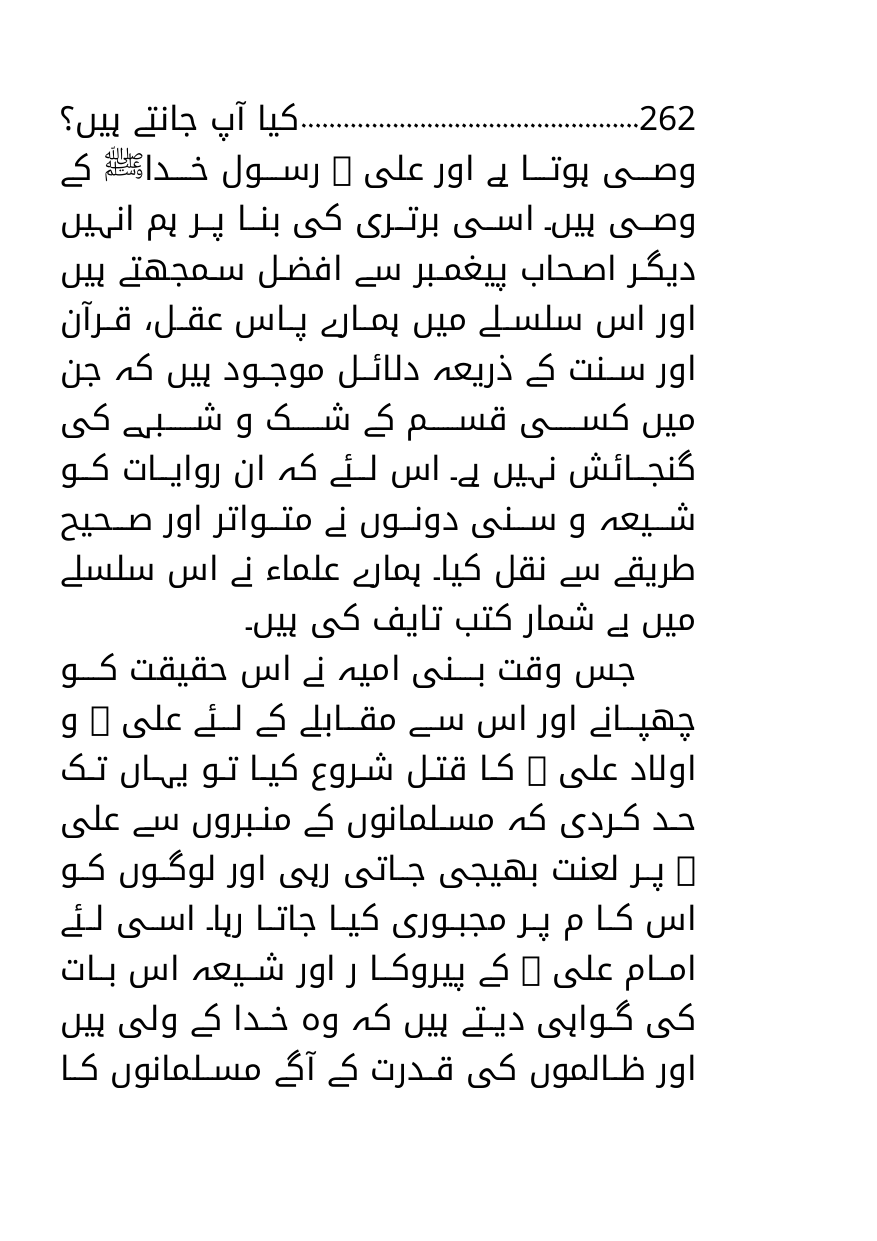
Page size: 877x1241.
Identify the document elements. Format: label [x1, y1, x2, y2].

text [60, 640, 697, 1090]
text [60, 140, 697, 640]
